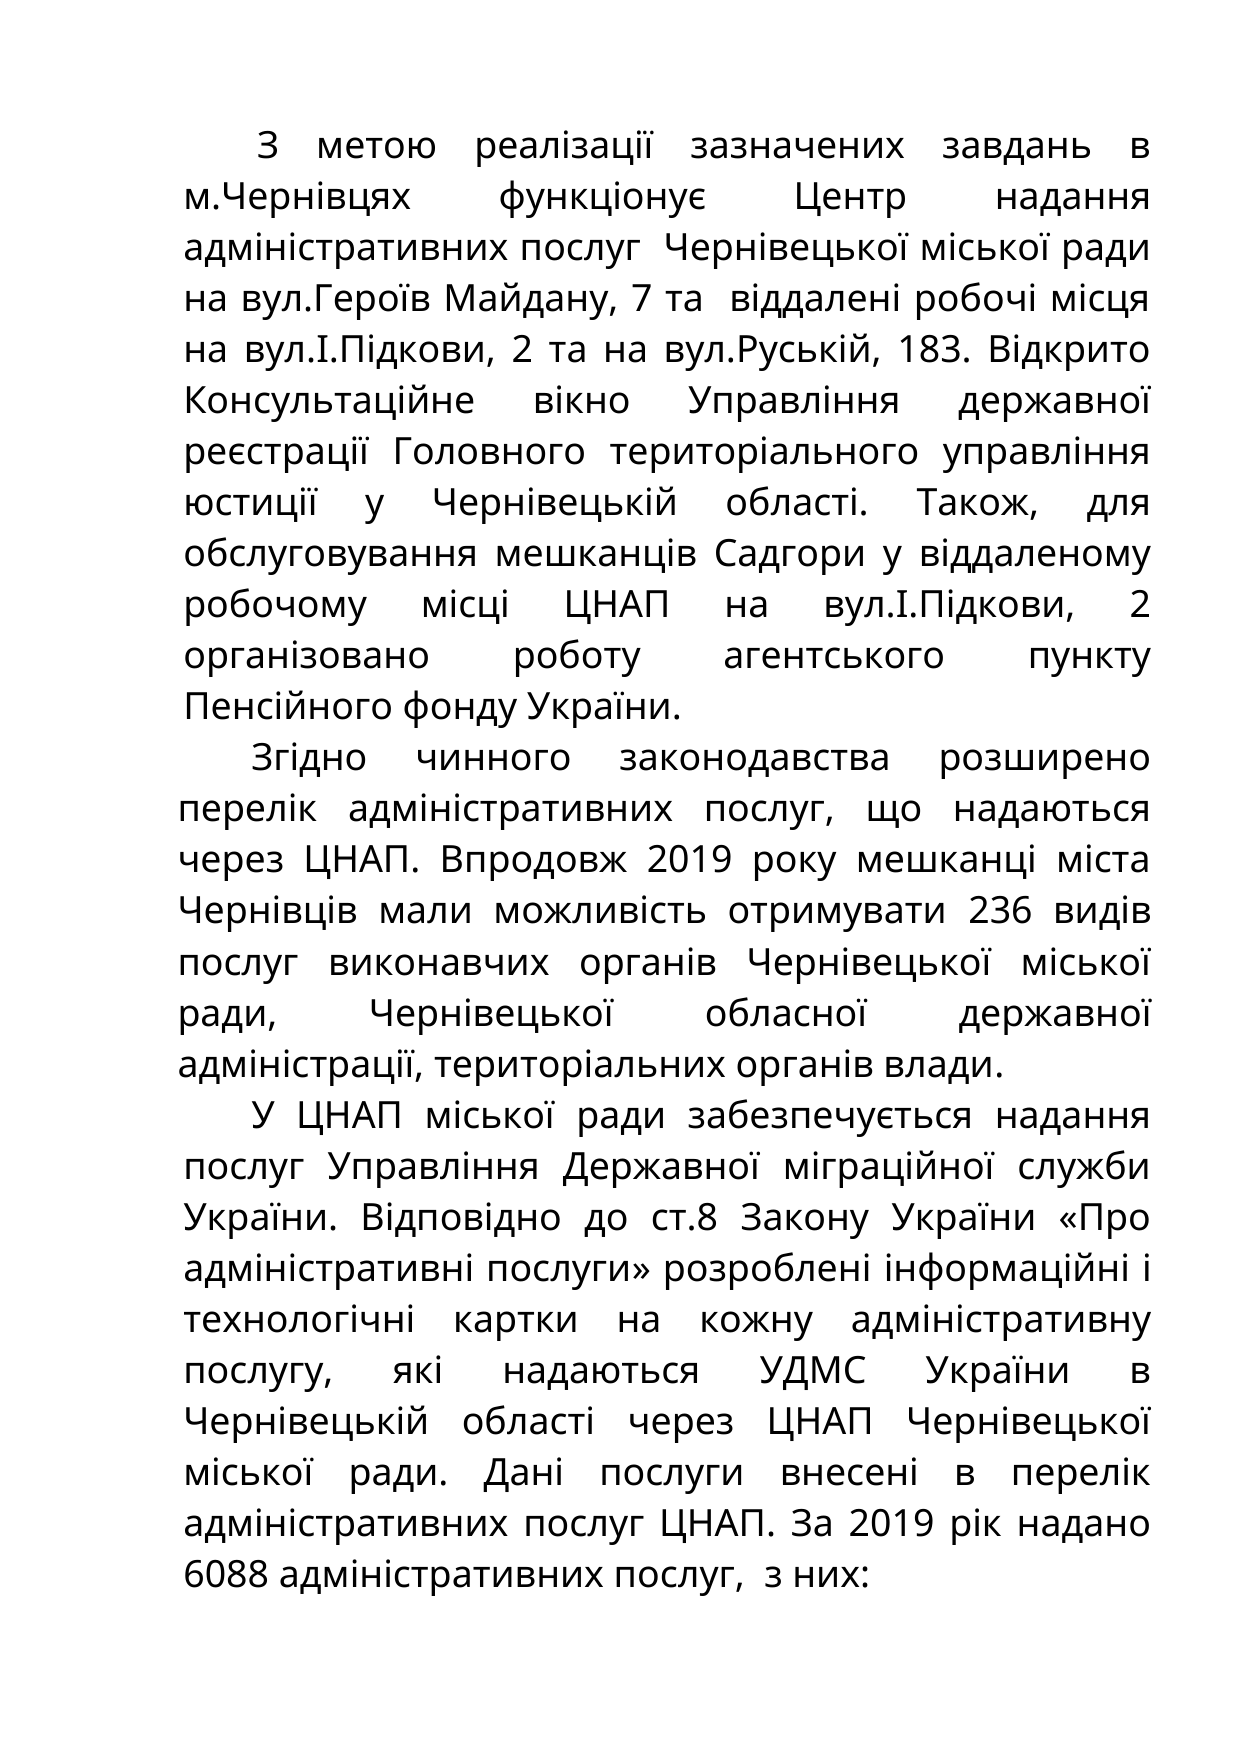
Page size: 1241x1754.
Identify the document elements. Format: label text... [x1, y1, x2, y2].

text У ЦНАП міської ради забезпечується надання послуг Управління Державної міграційної служби України. Відповідно до ст.8 Закону України «Про адміністративні послуги» розроблені інформаційні і технологічні картки на кожну адміністративну послугу, які надаються УДМС України в Чернівецькій області через ЦНАП Чернівецької міської ради. Дані послуги внесені в перелік адміністративних послуг ЦНАП. За 2019 рік надано 6088 адміністративних послуг, з них: [183, 1088, 1152, 1292]
text З метою реалізації зазначених завдань в м.Чернівцях функціонує Центр надання адміністративних послуг Чернівецької міської ради на вул.Героїв Майдану, 7 та віддалені робочі місця на вул.І.Підкови, 2 та на вул.Руській, 183. Відкрито Консультаційне вікно Управління державної реєстрації Головного територіального управління юстиції у Чернівецькій області. Також, для обслуговування мешканців Садгори у віддаленому робочому місці ЦНАП на вул.І.Підкови, 2 організовано роботу агентського пункту Пенсійного фонду України. [183, 118, 1152, 731]
text У ЦНАП міської ради забезпечується надання послуг Управління Державної міграційної служби України. Відповідно до ст.8 Закону України «Про адміністративні послуги» розроблені інформаційні і технологічні картки на кожну адміністративну послугу, які надаються УДМС України в Чернівецькій області через ЦНАП Чернівецької міської ради. Дані послуги внесені в перелік адміністративних послуг ЦНАП. За 2019 рік надано 6088 адміністративних послуг, з них: [183, 1343, 1152, 1598]
text Згідно чинного законодавства розширено перелік адміністративних послуг, що надаються через ЦНАП. Впродовж 2019 року мешканці міста Чернівців мали можливість отримувати 236 видів послуг виконавчих органів Чернівецької міської ради, Чернівецької обласної державної адміністрації, територіальних органів влади. [177, 731, 1152, 935]
